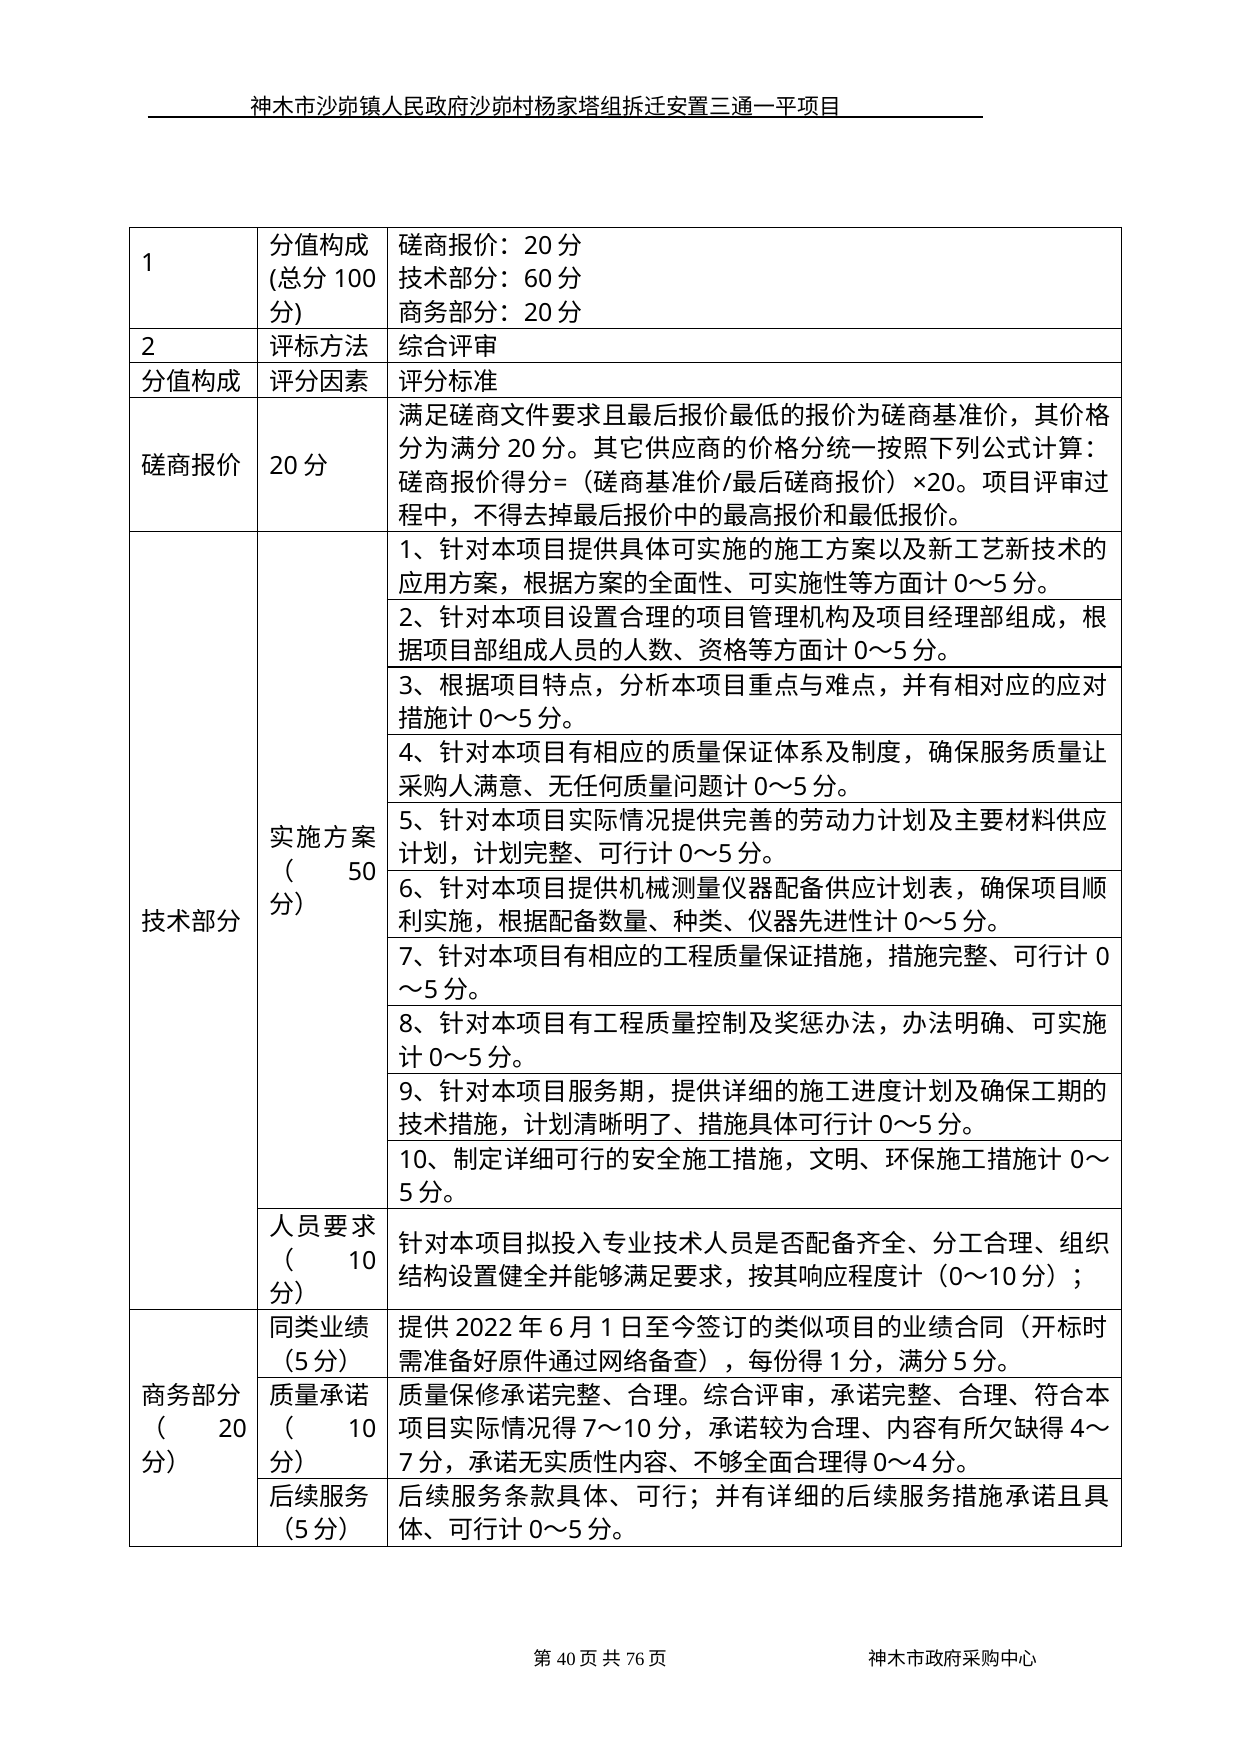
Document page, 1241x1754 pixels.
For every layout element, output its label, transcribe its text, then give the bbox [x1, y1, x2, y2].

table_cell 针对本项目拟投入专业技术人员是否配备齐全、分工合理、组织结构设置健全并能够满足要求，按其响应程度计（0～10分）； [388, 1209, 1121, 1309]
table_cell 9、针对本项目服务期，提供详细的施工进度计划及确保工期的技术措施，计划清晰明了、措施具体可行计0～5分。 [388, 1074, 1121, 1140]
table_header 1 [130, 228, 257, 328]
table_cell 4、针对本项目有相应的质量保证体系及制度，确保服务质量让采购人满意、无任何质量问题计0～5分。 [388, 735, 1121, 802]
table_cell 3、根据项目特点，分析本项目重点与难点，并有相对应的应对措施计0～5分。 [388, 668, 1121, 734]
table_cell 同类业绩 （5分） [258, 1310, 387, 1377]
table_cell 7、针对本项目有相应的工程质量保证措施，措施完整、可行计0～5分。 [388, 938, 1121, 1005]
table_cell 10、制定详细可行的安全施工措施，文明、环保施工措施计0～5分。 [388, 1141, 1121, 1208]
table_cell 5、针对本项目实际情况提供完善的劳动力计划及主要材料供应计划，计划完整、可行计0～5分。 [388, 803, 1121, 869]
table_cell 6、针对本项目提供机械测量仪器配备供应计划表，确保项目顺利实施，根据配备数量、种类、仪器先进性计0～5分。 [388, 871, 1121, 937]
table_cell 商务部分 （20分） [130, 1310, 257, 1546]
table_cell 评分因素 [258, 363, 387, 397]
table_cell 2 [130, 329, 257, 362]
table_cell 后续服务条款具体、可行；并有详细的后续服务措施承诺且具体、可行计0～5分。 [388, 1479, 1121, 1546]
table_cell 1、针对本项目提供具体可实施的施工方案以及新工艺新技术的应用方案，根据方案的全面性、可实施性等方面计0～5分。 [388, 532, 1121, 599]
table_cell 质量承诺 （10分） [258, 1378, 387, 1478]
table_cell 满足磋商文件要求且最后报价最低的报价为磋商基准价，其价格分为满分20分。其它供应商的价格分统一按照下列公式计算：磋商报价得分=（磋商基准价/最后磋商报价）×20。项目评审过程中，不得去掉最后报价中的最高报价和最低报价。 [388, 398, 1121, 531]
table_cell 后续服务 （5分） [258, 1479, 387, 1546]
table_cell 质量保修承诺完整、合理。综合评审，承诺完整、合理、符合本项目实际情况得7～10分，承诺较为合理、内容有所欠缺得4～7分，承诺无实质性内容、不够全面合理得0～4分。 [388, 1378, 1121, 1478]
table_cell 技术部分 [130, 532, 257, 1309]
table_cell 磋商报价 [130, 398, 257, 531]
table_cell 评分标准 [388, 363, 1121, 397]
table_cell 8、针对本项目有工程质量控制及奖惩办法，办法明确、可实施计0～5分。 [388, 1006, 1121, 1073]
table_cell 分值构成 [130, 363, 257, 397]
table_header 分值构成 (总分100分) [258, 228, 387, 328]
table_cell 提供2022年6月1日至今签订的类似项目的业绩合同（开标时需准备好原件通过网络备查），每份得1分，满分5分。 [388, 1310, 1121, 1377]
table_cell 2、针对本项目设置合理的项目管理机构及项目经理部组成，根据项目部组成人员的人数、资格等方面计0～5分。 [388, 600, 1121, 666]
table_cell 人员要求（10分） [258, 1209, 387, 1309]
table_cell 综合评审 [388, 329, 1121, 362]
table_cell 实施方案（50分） [258, 532, 387, 1208]
table_cell 20分 [258, 398, 387, 531]
table_header 磋商报价：20分 技术部分：60分 商务部分：20分 [388, 228, 1121, 328]
table_cell 评标方法 [258, 329, 387, 362]
